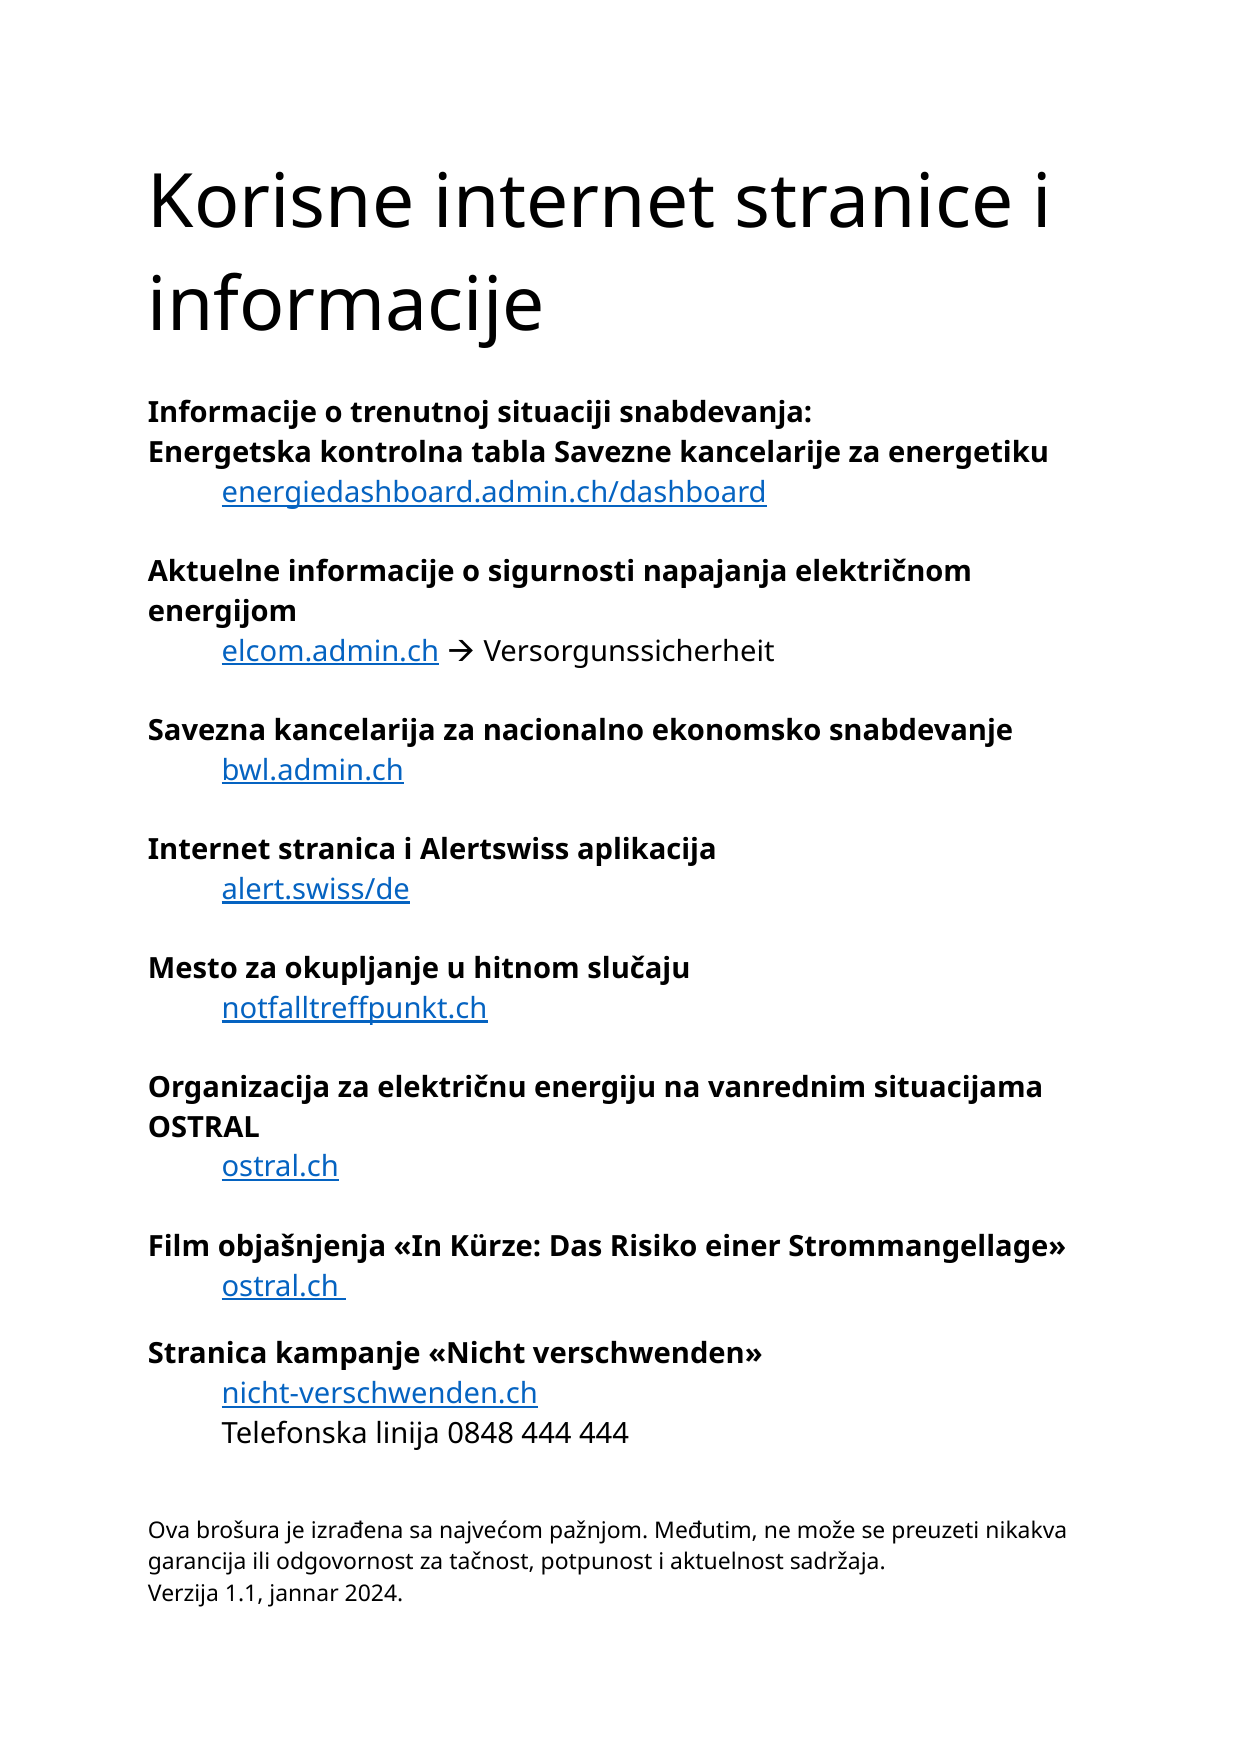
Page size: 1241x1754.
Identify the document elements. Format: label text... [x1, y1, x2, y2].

text Korisne internet stranice i informacije [148, 148, 1093, 352]
text Aktuelne informacije o sigurnosti napajanja električnom energijom [148, 550, 1093, 630]
text Verzija 1.1, jannar 2024. [148, 1577, 1093, 1608]
text Savezna kancelarija za nacionalno ekonomsko snabdevanje [148, 709, 1093, 749]
text ostral.ch [148, 1265, 1093, 1304]
text Film objašnjenja «In Kürze: Das Risiko einer Strommangellage» [148, 1225, 1093, 1265]
text Energetska kontrolna tabla Savezne kancelarije za energetiku [148, 431, 1093, 471]
text nicht-verschwenden.ch [148, 1372, 1093, 1412]
text Ova brošura je izrađena sa najvećom pažnjom. Međutim, ne može se preuzeti nikakva garancija ili odgovornost za tačnost, potpunost i aktuelnost sadržaja. [148, 1514, 1093, 1577]
text Stranica kampanje «Nicht verschwenden» [148, 1332, 1093, 1372]
text Informacije o trenutnoj situaciji snabdevanja: [148, 392, 1093, 431]
text elcom.admin.ch Versorgunssicherheit [148, 630, 1093, 669]
text energiedashboard.admin.ch/dashboard [148, 471, 1093, 511]
text bwl.admin.ch [148, 749, 1093, 788]
text ostral.ch [148, 1146, 1093, 1185]
text Organizacija za električnu energiju na vanrednim situacijama OSTRAL [148, 1066, 1093, 1146]
text Internet stranica i Alertswiss aplikacija [148, 828, 1093, 868]
text notfalltreffpunkt.ch [148, 987, 1093, 1027]
text Telefonska linija 0848 444 444 [148, 1412, 1093, 1452]
text Mesto za okupljanje u hitnom slučaju [148, 947, 1093, 987]
text alert.swiss/de [148, 868, 1093, 908]
